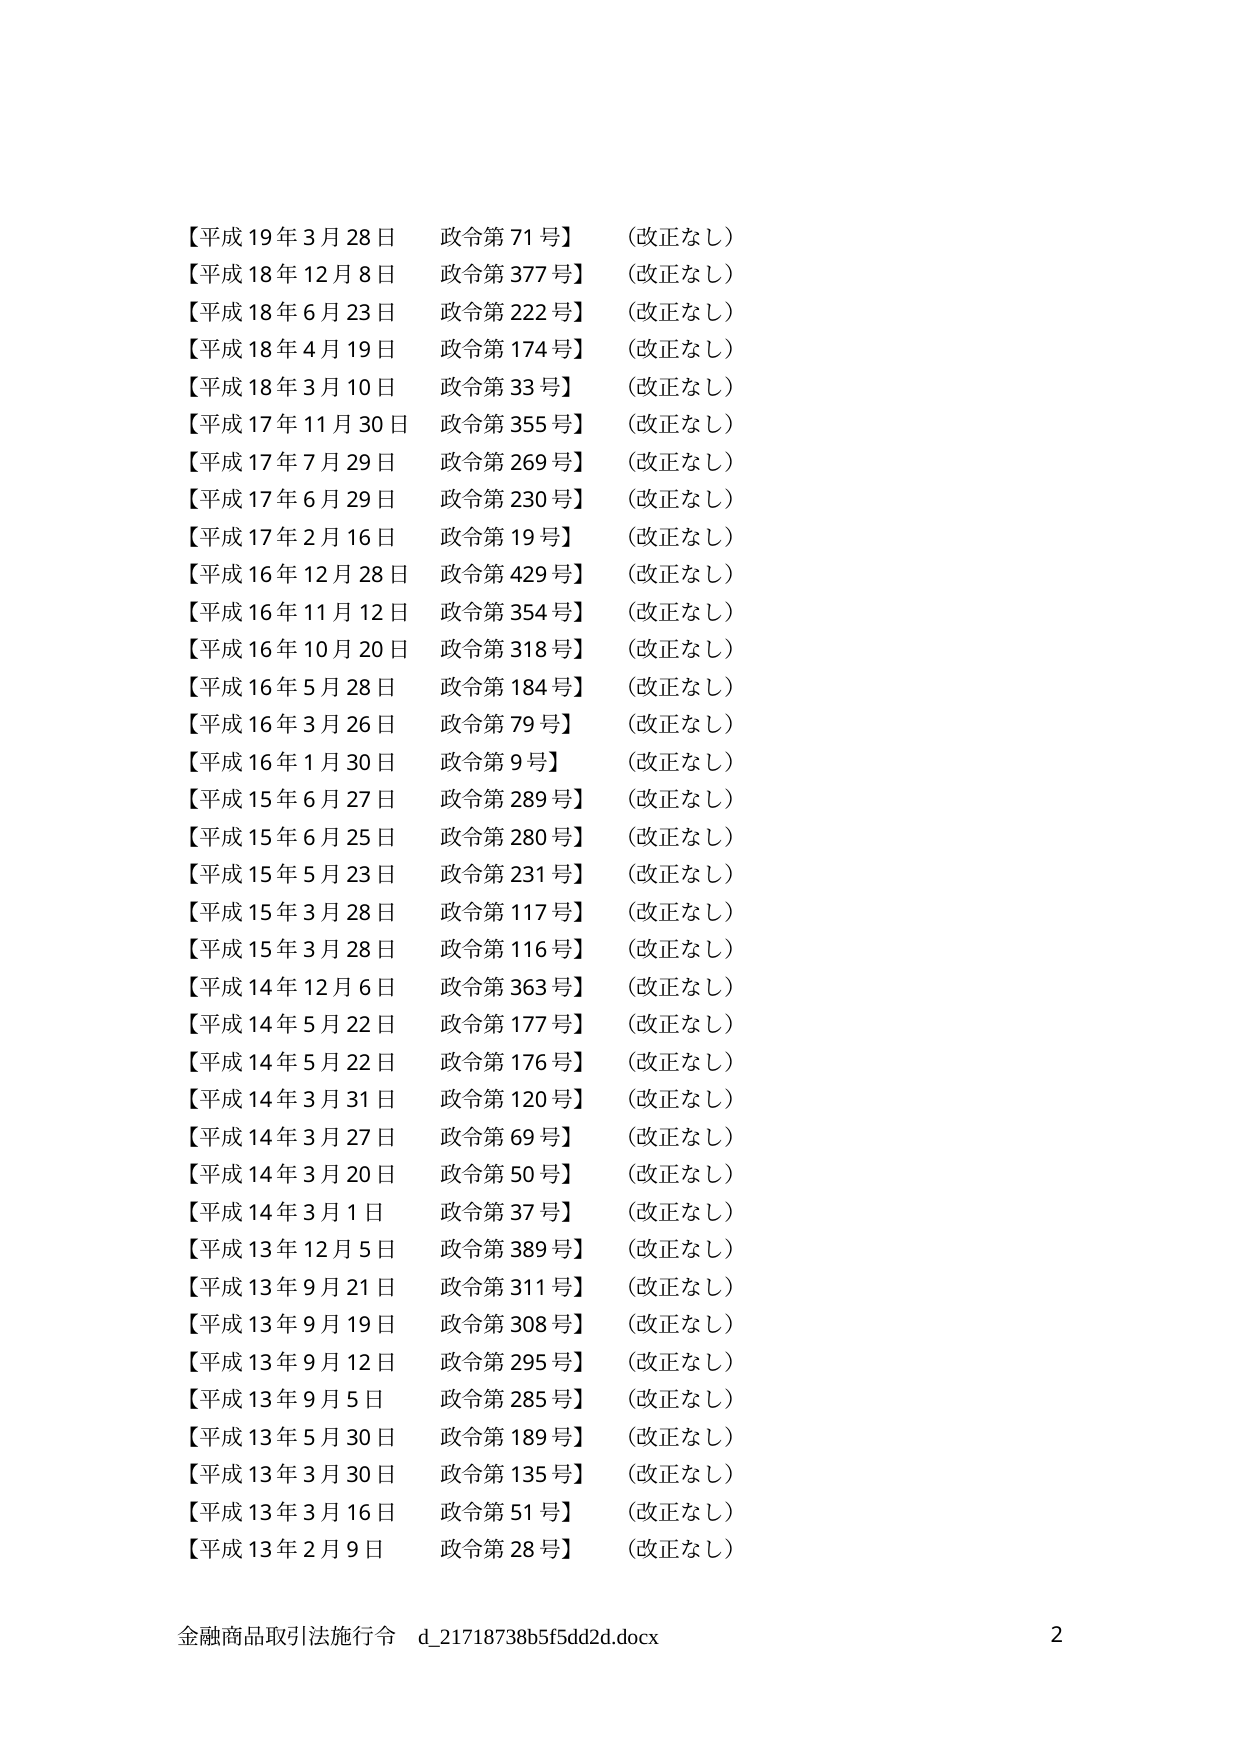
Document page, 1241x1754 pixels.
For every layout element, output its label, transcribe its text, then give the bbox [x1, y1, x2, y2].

text 【平成15年3月28日 政令第117号】 （改正なし） [177, 892, 1063, 929]
text 【平成13年5月30日 政令第189号】 （改正なし） [177, 1417, 1063, 1454]
text 【平成18年6月23日 政令第222号】 （改正なし） [177, 292, 1063, 329]
text 【平成15年5月23日 政令第231号】 （改正なし） [177, 854, 1063, 892]
text 【平成13年9月5日 政令第285号】 （改正なし） [177, 1379, 1063, 1417]
text 【平成19年3月28日 政令第71号】 （改正なし） [177, 217, 1063, 254]
text 【平成18年4月19日 政令第174号】 （改正なし） [177, 329, 1063, 367]
text 【平成13年9月21日 政令第311号】 （改正なし） [177, 1267, 1063, 1304]
text 【平成13年9月19日 政令第308号】 （改正なし） [177, 1304, 1063, 1342]
text 【平成14年12月6日 政令第363号】 （改正なし） [177, 967, 1063, 1004]
text 【平成15年6月27日 政令第289号】 （改正なし） [177, 779, 1063, 817]
text 【平成16年5月28日 政令第184号】 （改正なし） [177, 667, 1063, 704]
text 【平成16年10月20日 政令第318号】 （改正なし） [177, 629, 1063, 667]
text 【平成18年12月8日 政令第377号】 （改正なし） [177, 254, 1063, 292]
text 【平成14年5月22日 政令第177号】 （改正なし） [177, 1004, 1063, 1042]
text 【平成18年3月10日 政令第33号】 （改正なし） [177, 367, 1063, 404]
text 【平成14年5月22日 政令第176号】 （改正なし） [177, 1042, 1063, 1079]
text 【平成14年3月31日 政令第120号】 （改正なし） [177, 1079, 1063, 1117]
text 【平成16年1月30日 政令第9号】 （改正なし） [177, 742, 1063, 779]
text 【平成14年3月20日 政令第50号】 （改正なし） [177, 1154, 1063, 1192]
text 【平成13年3月16日 政令第51号】 （改正なし） [177, 1492, 1063, 1529]
text 【平成16年3月26日 政令第79号】 （改正なし） [177, 704, 1063, 742]
text 【平成14年3月27日 政令第69号】 （改正なし） [177, 1117, 1063, 1154]
text 【平成16年12月28日 政令第429号】 （改正なし） [177, 554, 1063, 592]
text 【平成13年3月30日 政令第135号】 （改正なし） [177, 1454, 1063, 1492]
text 【平成13年12月5日 政令第389号】 （改正なし） [177, 1229, 1063, 1267]
text 【平成17年6月29日 政令第230号】 （改正なし） [177, 479, 1063, 517]
text 【平成17年7月29日 政令第269号】 （改正なし） [177, 442, 1063, 479]
text 【平成15年6月25日 政令第280号】 （改正なし） [177, 817, 1063, 854]
text 【平成15年3月28日 政令第116号】 （改正なし） [177, 929, 1063, 967]
text 【平成14年3月1日 政令第37号】 （改正なし） [177, 1192, 1063, 1229]
text 【平成13年9月12日 政令第295号】 （改正なし） [177, 1342, 1063, 1379]
text 【平成16年11月12日 政令第354号】 （改正なし） [177, 592, 1063, 629]
text 【平成17年2月16日 政令第19号】 （改正なし） [177, 517, 1063, 554]
text 【平成13年2月9日 政令第28号】 （改正なし） [177, 1529, 1063, 1567]
text 【平成17年11月30日 政令第355号】 （改正なし） [177, 404, 1063, 442]
